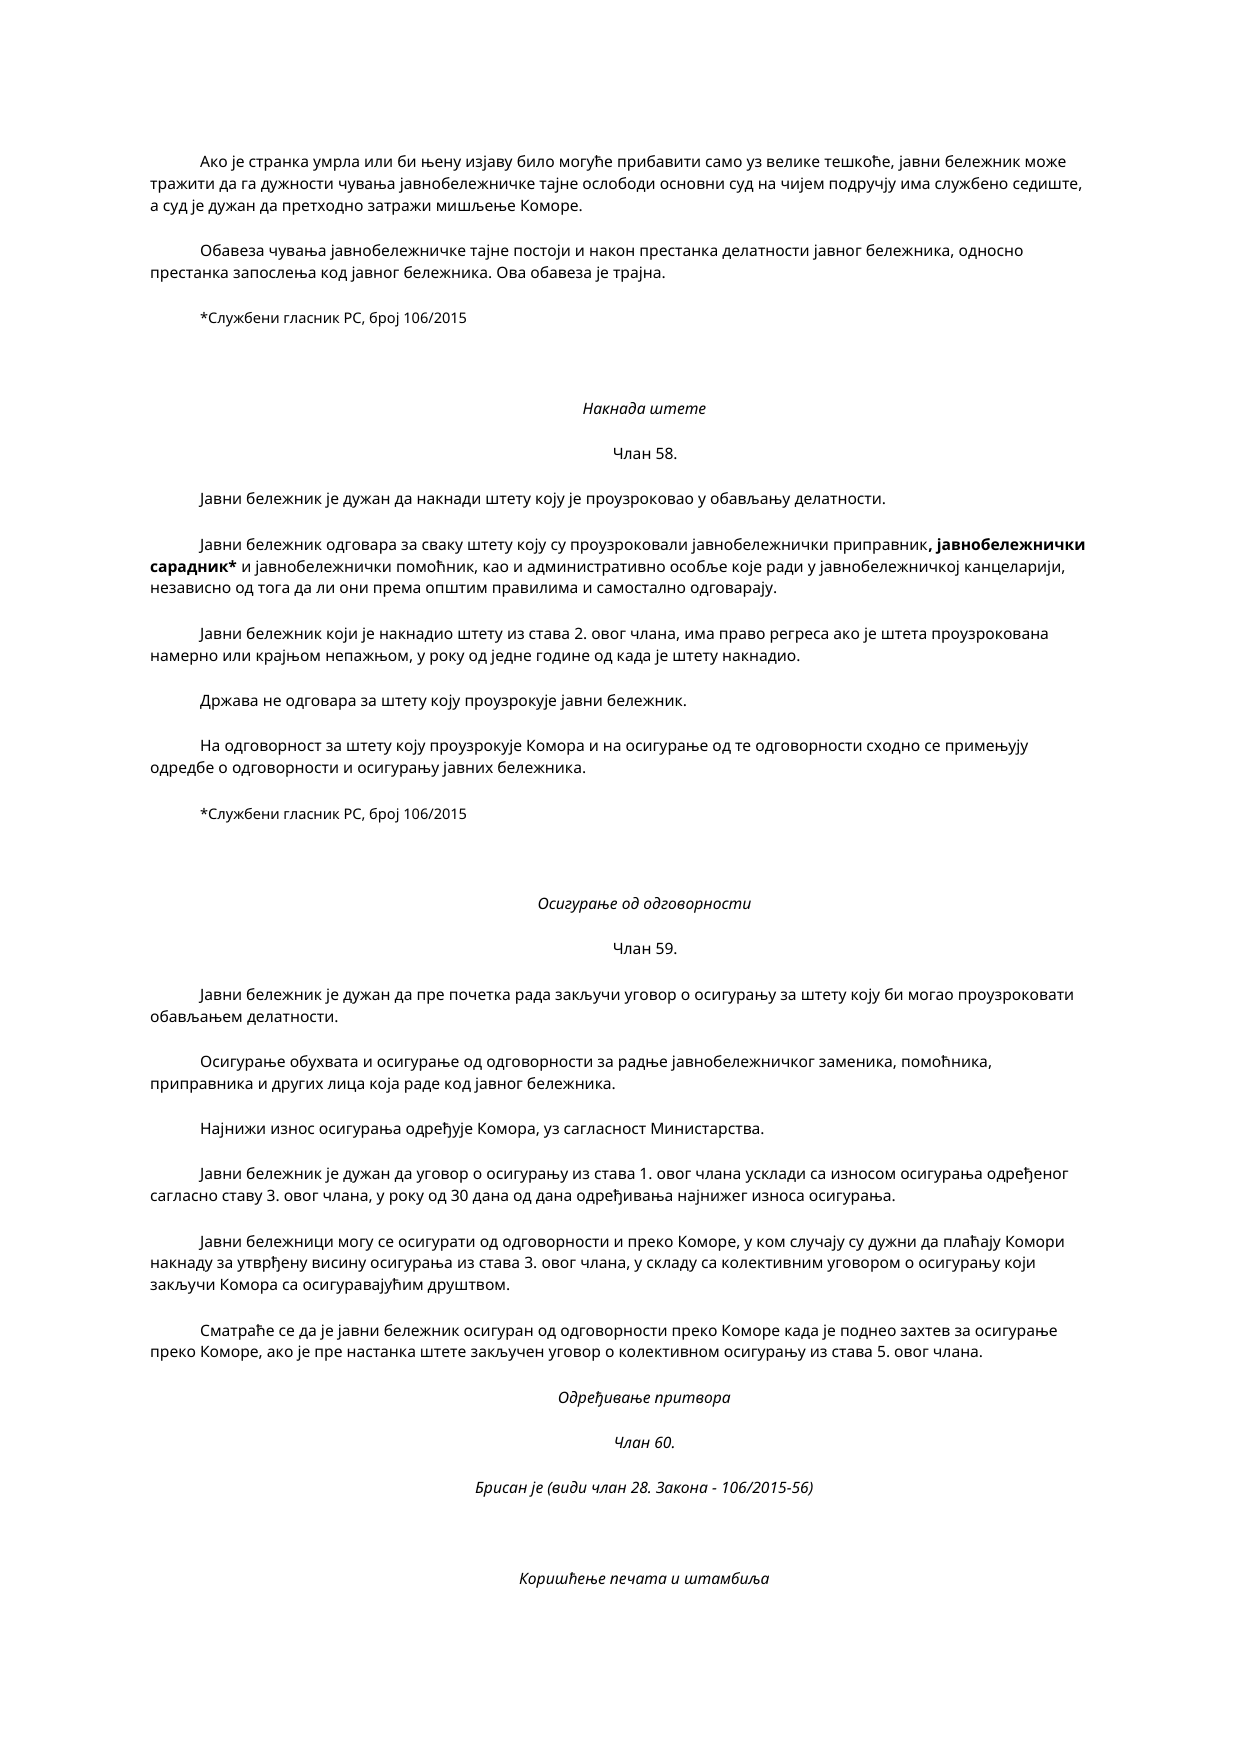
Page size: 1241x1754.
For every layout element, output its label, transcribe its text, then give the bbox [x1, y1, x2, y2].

text Осигурање обухвата и осигурање од одговорности за радње јавнобележничког заменика, помоћника, приправника и других лица која раде код јавног бележника. [150, 1050, 1090, 1094]
text *Службени гласник РС, број 106/2015 [150, 306, 1090, 328]
text Држава не одговара за штету коју проузрокује јавни бележник. [150, 689, 1090, 711]
text Јавни бележник је дужан да накнади штету коју је проузроковао у обављању делатности. [150, 487, 1090, 509]
text Сматраће се да је јавни бележник осигуран од одговорности преко Коморе када је поднео захтев за осигурање преко Коморе, ако је пре настанка штете закључен уговор о колективном осигурању из става 5. овог члана. [150, 1319, 1090, 1362]
text Одређивање притвора [150, 1386, 1090, 1408]
text Брисан је (види члан 28. Закона - 106/2015-56) [150, 1477, 1090, 1498]
text Члан 60. [150, 1431, 1090, 1453]
text Јавни бележник који је накнадио штету из става 2. овог члана, има право регреса ако је штета проузрокована намерно или крајњом непажњом, у року од једне године од када је штету накнадио. [150, 622, 1090, 666]
text На одговорност за штету коју проузрокује Комора и на осигурање од те одговорности сходно се примењују одредбе о одговорности и осигурању јавних бележника. [150, 734, 1090, 778]
text Обавеза чувања јавнобележничке тајне постоји и након престанка делатности јавног бележника, односно престанка запослења код јавног бележника. Ова обавеза је трајна. [150, 239, 1090, 283]
text Јавни бележник је дужан да пре почетка рада закључи уговор о осигурању за штету коју би могао проузроковати обављањем делатности. [150, 983, 1090, 1027]
text Јавни бележник одговара за сваку штету коју су проузроковали јавнобележнички приправник, јавнобележнички сарадник* и јавнобележнички помоћник, као и административно особље које ради у јавнобележничкој канцеларији, независно од тога да ли они према општим правилима и самостално одговарају. [150, 533, 1090, 598]
text Ако је странка умрла или би њену изјаву било могуће прибавити само уз велике тешкоће, јавни бележник може тражити да га дужности чувања јавнобележничке тајне ослободи основни суд на чијем подручју има службено седиште, а суд је дужан да претходно затражи мишљење Коморе. [150, 150, 1090, 216]
text Коришћење печата и штамбиља [150, 1567, 1090, 1589]
text Најнижи износ осигурања одређује Комора, уз сагласност Министарства. [150, 1117, 1090, 1139]
text Члан 59. [150, 937, 1090, 959]
text Накнада штете [150, 397, 1090, 419]
text Осигурање од одговорности [150, 892, 1090, 914]
text Јавни бележници могу се осигурати од одговорности и преко Коморе, у ком случају су дужни да плаћају Комори накнаду за утврђену висину осигурања из става 3. овог члана, у складу са колективним уговором о осигурању који закључи Комора са осигуравајућим друштвом. [150, 1230, 1090, 1295]
text Члан 58. [150, 442, 1090, 464]
text Јавни бележник је дужан да уговор о осигурању из става 1. овог члана усклади са износом осигурања одређеног сагласно ставу 3. овог члана, у року од 30 дана од дана одређивања најнижег износа осигурања. [150, 1162, 1090, 1206]
text *Службени гласник РС, број 106/2015 [150, 802, 1090, 823]
